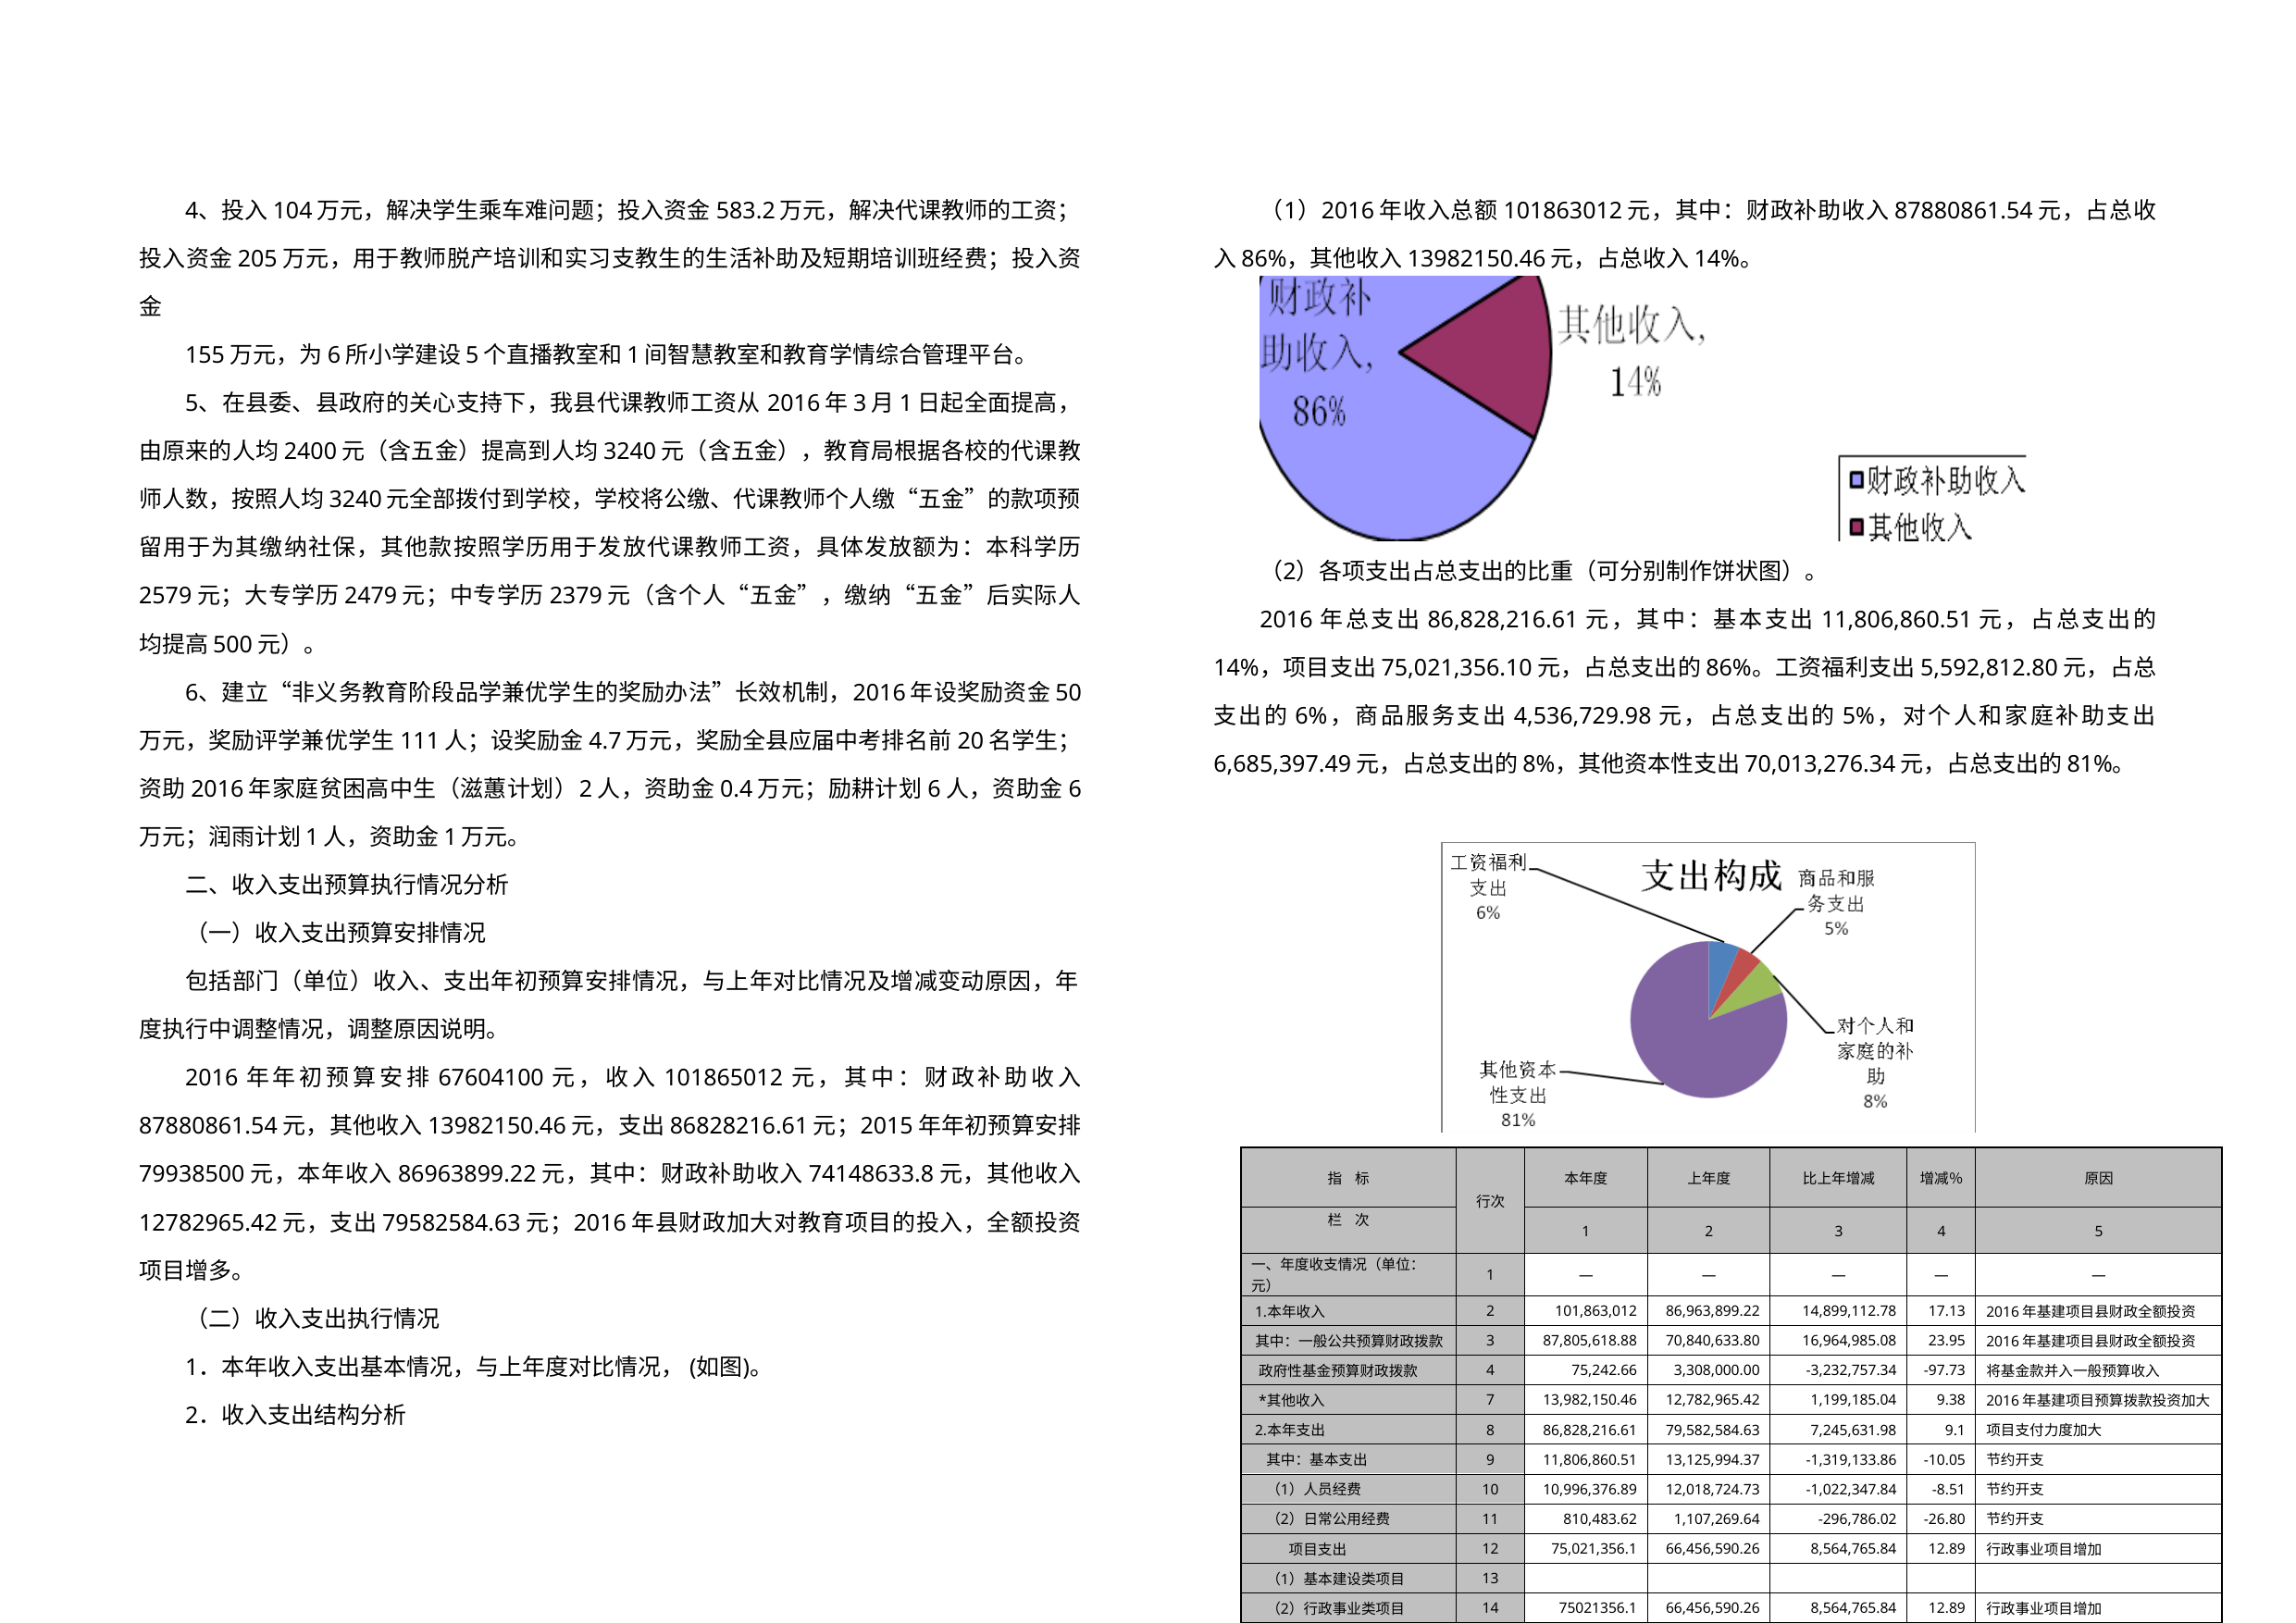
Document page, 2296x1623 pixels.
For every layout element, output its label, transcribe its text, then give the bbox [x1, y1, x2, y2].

text 2016年总支出86,828,216.61元，其中：基本支出11,806,860.51元，占总支出的14%，项目支出75,021,356.10元，占总支出的86%。工资福利支出5,592,812.80元，占总支出的6%，商品服务支出4,536,729.98元，占总支出的5%，对个人和家庭补助支出6,685,397.49元，占总支出的8%，其他资本性支出70,013,276.34元，占总支出的81%。 [1213, 589, 2156, 782]
table_cell 节约开支 [1976, 1505, 2221, 1533]
table_cell 1,107,269.64 [1648, 1505, 1769, 1533]
table_cell 75021356.1 [1525, 1593, 1647, 1622]
table_cell 其中：一般公共预算财政拨款 [1242, 1326, 1456, 1355]
table_cell 66,456,590.26 [1648, 1593, 1769, 1622]
table_cell 4 [1907, 1208, 1975, 1253]
table_cell 13,125,994.37 [1648, 1444, 1769, 1473]
text （1）2016年收入总额101863012元，其中：财政补助收入87880861.54元，占总收入86%，其他收入13982150.46元，占总收入14%。 [1213, 180, 2156, 277]
text （2）各项支出占总支出的比重（可分别制作饼状图）。 [1213, 540, 2156, 589]
table_header 原因 [1976, 1148, 2221, 1207]
table_cell 2.本年支出 [1242, 1415, 1456, 1443]
table_cell 12 [1457, 1534, 1524, 1563]
table_cell — [1770, 1254, 1906, 1295]
table_cell 2016年基建项目县财政全额投资 [1976, 1326, 2221, 1355]
table_cell 1,199,185.04 [1770, 1385, 1906, 1414]
picture [1260, 276, 2027, 541]
table_cell 4 [1457, 1356, 1524, 1384]
table_cell 8,564,765.84 [1770, 1593, 1906, 1622]
text 包括部门（单位）收入、支出年初预算安排情况，与上年对比情况及增减变动原因，年度执行中调整情况，调整原因说明。 [139, 951, 1082, 1047]
table_cell 7,245,631.98 [1770, 1415, 1906, 1443]
table_cell [1770, 1564, 1906, 1592]
table_cell 5 [1976, 1208, 2221, 1253]
table_cell 3,308,000.00 [1648, 1356, 1769, 1384]
table_cell 14 [1457, 1593, 1524, 1622]
table_cell — [1648, 1254, 1769, 1295]
table_cell （1）人员经费 [1242, 1475, 1456, 1503]
text 1．本年收入支出基本情况，与上年度对比情况， (如图)。 [139, 1336, 1082, 1385]
table_cell 12.89 [1907, 1593, 1975, 1622]
table_header 增减％ [1907, 1148, 1975, 1207]
table_cell *其他收入 [1242, 1385, 1456, 1414]
table_cell 1.本年收入 [1242, 1296, 1456, 1325]
table_cell 66,456,590.26 [1648, 1534, 1769, 1563]
table_cell 23.95 [1907, 1326, 1975, 1355]
table_cell 75,242.66 [1525, 1356, 1647, 1384]
table_cell （1）基本建设类项目 [1242, 1564, 1456, 1592]
table_cell 政府性基金预算财政拨款 [1242, 1356, 1456, 1384]
table_cell 栏 次 [1242, 1208, 1456, 1253]
table_cell 10,996,376.89 [1525, 1475, 1647, 1503]
table_header 本年度 [1525, 1148, 1647, 1207]
table_cell [1907, 1564, 1975, 1592]
table_cell 11,806,860.51 [1525, 1444, 1647, 1473]
table_cell -1,319,133.86 [1770, 1444, 1906, 1473]
table_cell 17.13 [1907, 1296, 1975, 1325]
table_cell 2 [1457, 1296, 1524, 1325]
table_cell [1976, 1564, 2221, 1592]
table_cell 8,564,765.84 [1770, 1534, 1906, 1563]
table_cell 2016年基建项目县财政全额投资 [1976, 1296, 2221, 1325]
table_cell 节约开支 [1976, 1475, 2221, 1503]
text 2016年年初预算安排67604100元，收入101865012元，其中：财政补助收入87880861.54元，其他收入13982150.46元，支出86828216.61元；2015年年初预算安排79938500元，本年收入86963899.22元，其中：财政补助收入74148633.8元，其他收入12782965.42元，支出79582584.63元；2016年县财政加大对教育项目的投入，全额投资项目增多。 [139, 1047, 1082, 1288]
text 2．收入支出结构分析 [139, 1385, 1082, 1433]
table_cell -3,232,757.34 [1770, 1356, 1906, 1384]
table_cell 其中：基本支出 [1242, 1444, 1456, 1473]
table_header 指 标 [1242, 1148, 1456, 1207]
table_cell — [1525, 1254, 1647, 1295]
table_cell 13 [1457, 1564, 1524, 1592]
table_cell 2016年基建项目预算拨款投资加大 [1976, 1385, 2221, 1414]
table_cell 9 [1457, 1444, 1524, 1473]
text 4、投入104万元，解决学生乘车难问题；投入资金583.2万元，解决代课教师的工资；投入资金205万元，用于教师脱产培训和实习支教生的生活补助及短期培训班经费；投入资金 [139, 180, 1082, 325]
table_cell 节约开支 [1976, 1444, 2221, 1473]
table_cell 86,828,216.61 [1525, 1415, 1647, 1443]
table_cell 7 [1457, 1385, 1524, 1414]
table_header 行次 [1457, 1148, 1524, 1253]
table_cell -10.05 [1907, 1444, 1975, 1473]
table_cell 项目支出 [1242, 1534, 1456, 1563]
table_cell -296,786.02 [1770, 1505, 1906, 1533]
table_cell -1,022,347.84 [1770, 1475, 1906, 1503]
table_cell （2）行政事业类项目 [1242, 1593, 1456, 1622]
table_cell 70,840,633.80 [1648, 1326, 1769, 1355]
table_cell 将基金款并入一般预算收入 [1976, 1356, 2221, 1384]
table_cell -8.51 [1907, 1475, 1975, 1503]
table_cell 1 [1457, 1254, 1524, 1295]
table_cell （2）日常公用经费 [1242, 1505, 1456, 1533]
table_cell [1525, 1564, 1647, 1592]
table_cell 86,963,899.22 [1648, 1296, 1769, 1325]
table_cell 项目支付力度加大 [1976, 1415, 2221, 1443]
table_cell [1648, 1564, 1769, 1592]
table_cell 一、年度收支情况（单位：元） [1242, 1254, 1456, 1295]
table_cell 12,782,965.42 [1648, 1385, 1769, 1414]
table_cell 9.38 [1907, 1385, 1975, 1414]
table_cell 9.1 [1907, 1415, 1975, 1443]
table_cell — [1907, 1254, 1975, 1295]
table_cell 行政事业项目增加 [1976, 1534, 2221, 1563]
picture [1440, 842, 1976, 1133]
table_cell 11 [1457, 1505, 1524, 1533]
table_header 比上年增减 [1770, 1148, 1906, 1207]
table_cell 3 [1770, 1208, 1906, 1253]
table_cell 2 [1648, 1208, 1769, 1253]
text 5、在县委、县政府的关心支持下，我县代课教师工资从起全面提高，由原来的人均2400元（含五金）提高到人均3240元（含五金），教育局根据各校的代课教师人数，按照人均3240元全部拨付到学校，学校将公缴、代课教师个人缴“五金”的款项预留用于为其缴纳社保，其他款按照学历用于发放代课教师工资，具体发放额为：本科学历2579元；大专学历2479元；中专学历2379元（含个人“五金”，缴纳“五金”后实际人均提高500元）。 [139, 373, 1082, 662]
table_cell 3 [1457, 1326, 1524, 1355]
table_cell 12,018,724.73 [1648, 1475, 1769, 1503]
table_cell 10 [1457, 1475, 1524, 1503]
table_cell 14,899,112.78 [1770, 1296, 1906, 1325]
text （二）收入支出执行情况 [139, 1288, 1082, 1336]
table_cell 8 [1457, 1415, 1524, 1443]
table_cell 13,982,150.46 [1525, 1385, 1647, 1414]
table_cell 810,483.62 [1525, 1505, 1647, 1533]
table_cell 87,805,618.88 [1525, 1326, 1647, 1355]
table_cell 行政事业项目增加 [1976, 1593, 2221, 1622]
table_cell 101,863,012 [1525, 1296, 1647, 1325]
table_cell 75,021,356.1 [1525, 1534, 1647, 1563]
text 二、收入支出预算执行情况分析 [139, 855, 1082, 903]
text （一）收入支出预算安排情况 [139, 903, 1082, 951]
table_cell -97.73 [1907, 1356, 1975, 1384]
table_cell 1 [1525, 1208, 1647, 1253]
table_cell 16,964,985.08 [1770, 1326, 1906, 1355]
text 155万元，为 6所小学建设5个直播教室和1间智慧教室和教育学情综合管理平台。 [139, 325, 1082, 373]
table_cell 79,582,584.63 [1648, 1415, 1769, 1443]
table_cell -26.80 [1907, 1505, 1975, 1533]
text 6、建立“非义务教育阶段品学兼优学生的奖励办法”长效机制，2016年设奖励资金50万元，奖励评学兼优学生111人；设奖励金4.7万元，奖励全县应届中考排名前20名学生；资助2016年家庭贫困高中生（滋蕙计划）2人，资助金0.4万元；励耕计划6人，资助金6万元；润雨计划1人，资助金1万元。 [139, 662, 1082, 855]
table_cell 12.89 [1907, 1534, 1975, 1563]
table_cell — [1976, 1254, 2221, 1295]
table_header 上年度 [1648, 1148, 1769, 1207]
